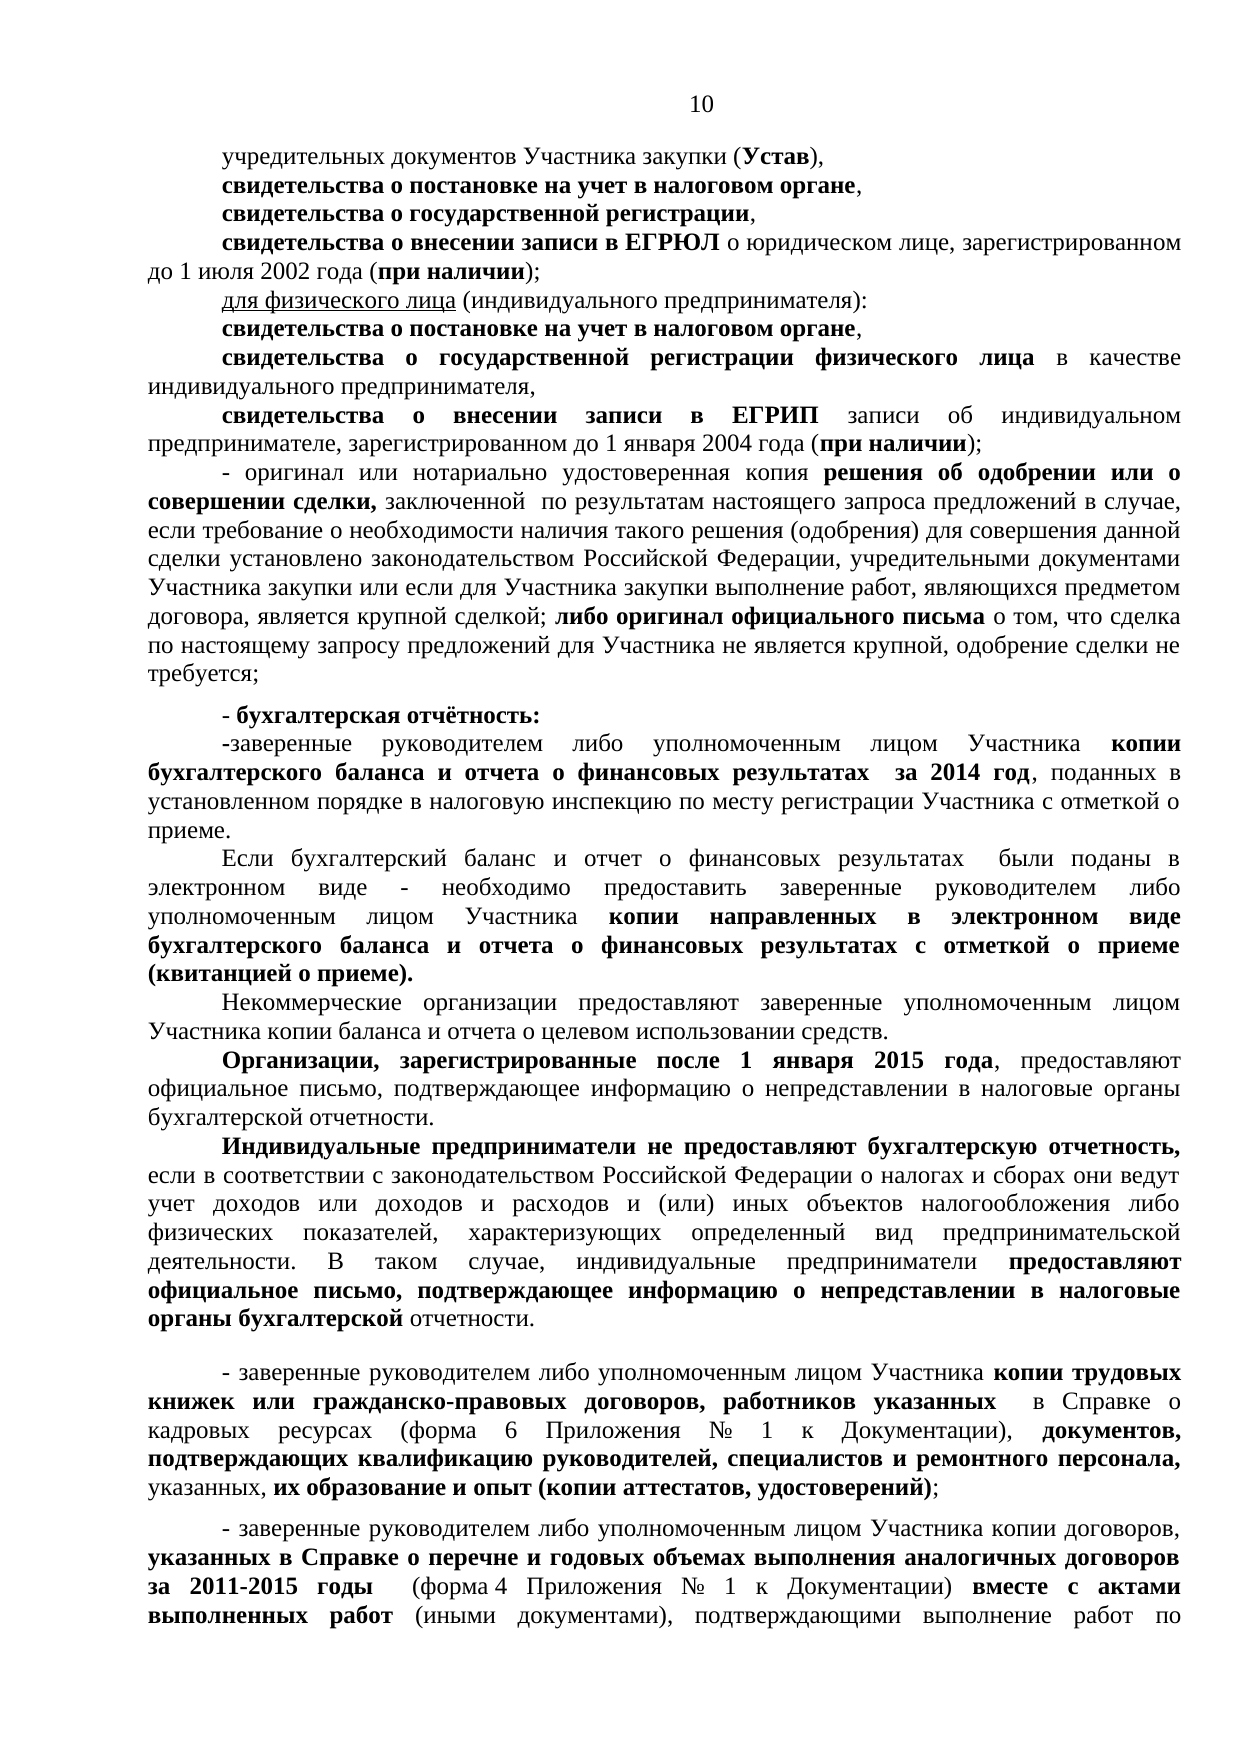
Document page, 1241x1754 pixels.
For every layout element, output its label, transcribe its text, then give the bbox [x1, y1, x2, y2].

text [148, 1513, 1181, 1628]
text - бухгалтерская отчётность: [148, 700, 1181, 728]
text Если бухгалтерский баланс и отчет о финансовых результатах были поданы в электронном виде - необходимо предоставить заверенные руководителем либо уполномоченным лицом Участника копии направленных в электронном виде бухгалтерского баланса и отчета о финансовых результатах с отметкой о приеме (квитанцией о приеме). [148, 843, 1181, 987]
text свидетельства о внесении записи в ЕГРЮЛ о юридическом лице, зарегистрированном до 1 июля 2002 года (при наличии); [148, 227, 1181, 285]
text - оригинал или нотариально удостоверенная копия решения об одобрении или о совершении сделки, заключенной по результатам настоящего запроса предложений в случае, если требование о необходимости наличия такого решения (одобрения) для совершения данной сделки установлено законодательством Российской Федерации, учредительными документами Участника закупки или если для Участника закупки выполнение работ, являющихся предметом договора, является крупной сделкой; либо оригинал официального письма о том, что сделка по настоящему запросу предложений для Участника не является крупной, одобрение сделки не требуется; [148, 457, 1181, 687]
text Организации, зарегистрированные после 1 января 2015 года, предоставляют официальное письмо, подтверждающее информацию о непредставлении в налоговые органы бухгалтерской отчетности. [148, 1045, 1181, 1131]
text свидетельства о государственной регистрации, [148, 198, 1181, 227]
text свидетельства о государственной регистрации физического лица в качестве индивидуального предпринимателя, [148, 342, 1181, 400]
text -заверенные руководителем либо уполномоченным лицом Участника копии бухгалтерского баланса и отчета о финансовых результатах за 2014 год, поданных в установленном порядке в налоговую инспекцию по месту регистрации Участника с отметкой о приеме. [148, 728, 1181, 843]
text для физического лица (индивидуального предпринимателя): [148, 285, 1181, 313]
text свидетельства о постановке на учет в налоговом органе, [148, 313, 1181, 342]
text свидетельства о внесении записи в ЕГРИП записи об индивидуальном предпринимателе, зарегистрированном до 1 января 2004 года (при наличии); [148, 400, 1181, 457]
text Индивидуальные предприниматели не предоставляют бухгалтерскую отчетность, если в соответствии с законодательством Российской Федерации о налогах и сборах они ведут учет доходов или доходов и расходов и (или) иных объектов налогообложения либо физических показателей, характеризующих определенный вид предпринимательской деятельности. В таком случае, индивидуальные предприниматели предоставляют официальное письмо, подтверждающее информацию о непредставлении в налоговые органы бухгалтерской отчетности. [148, 1131, 1181, 1332]
text свидетельства о постановке на учет в налоговом органе, [148, 170, 1181, 198]
text учредительных документов Участника закупки (Устав), [148, 141, 1181, 170]
text - заверенные руководителем либо уполномоченным лицом Участника копии трудовых книжек или гражданско-правовых договоров, работников указанных в Справке о кадровых ресурсах (форма 6 Приложения № 1 к Документации), документов, подтверждающих квалификацию руководителей, специалистов и ремонтного персонала, указанных, их образование и опыт (копии аттестатов, удостоверений); [148, 1357, 1181, 1501]
text Некоммерческие организации предоставляют заверенные уполномоченным лицом Участника копии баланса и отчета о целевом использовании средств. [148, 987, 1181, 1045]
